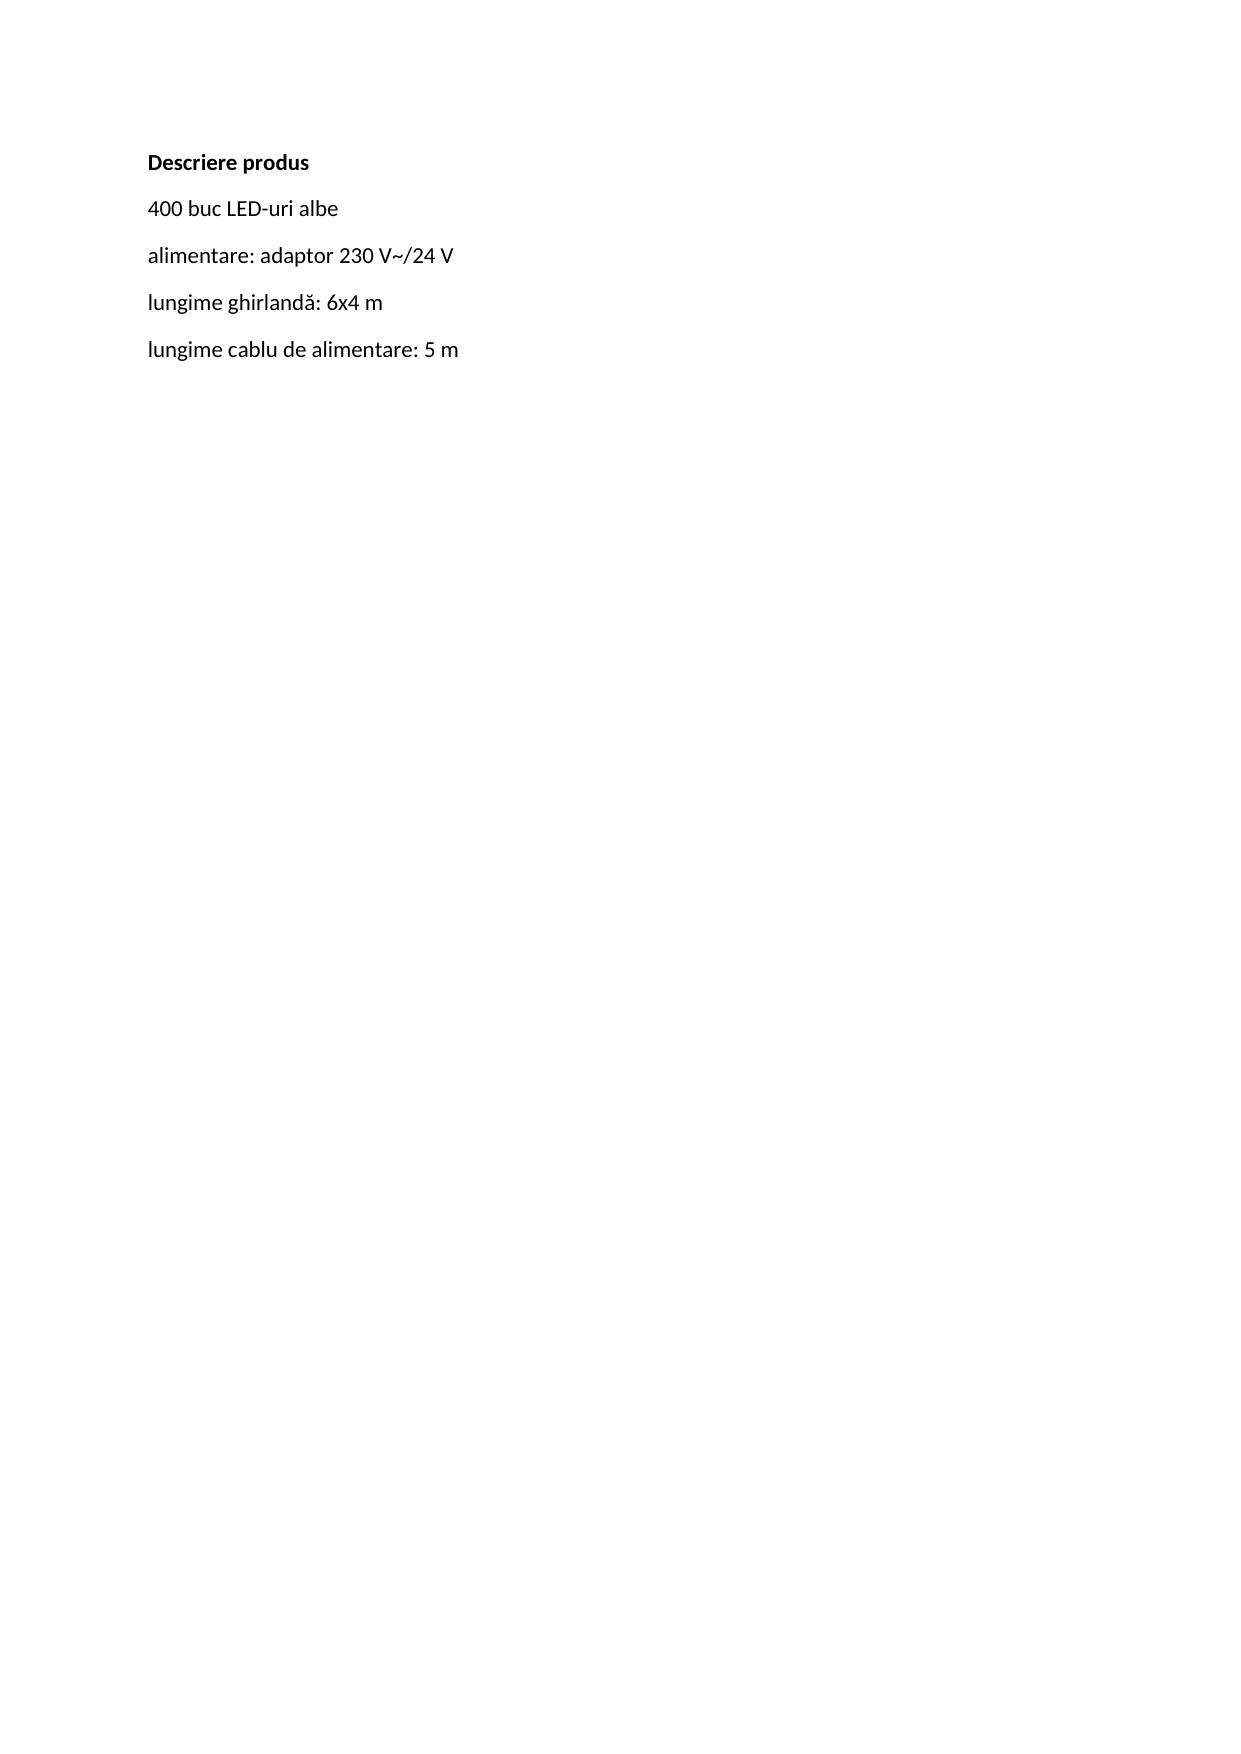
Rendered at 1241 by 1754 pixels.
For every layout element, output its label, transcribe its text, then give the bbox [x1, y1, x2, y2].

text 400 buc LED-uri albe [148, 194, 1093, 222]
text lungime ghirlandă: 6x4 m [148, 288, 1093, 316]
text alimentare: adaptor 230 V~/24 V [148, 241, 1093, 269]
text Descriere produs [148, 148, 1093, 176]
text lungime cablu de alimentare: 5 m [148, 335, 1093, 363]
